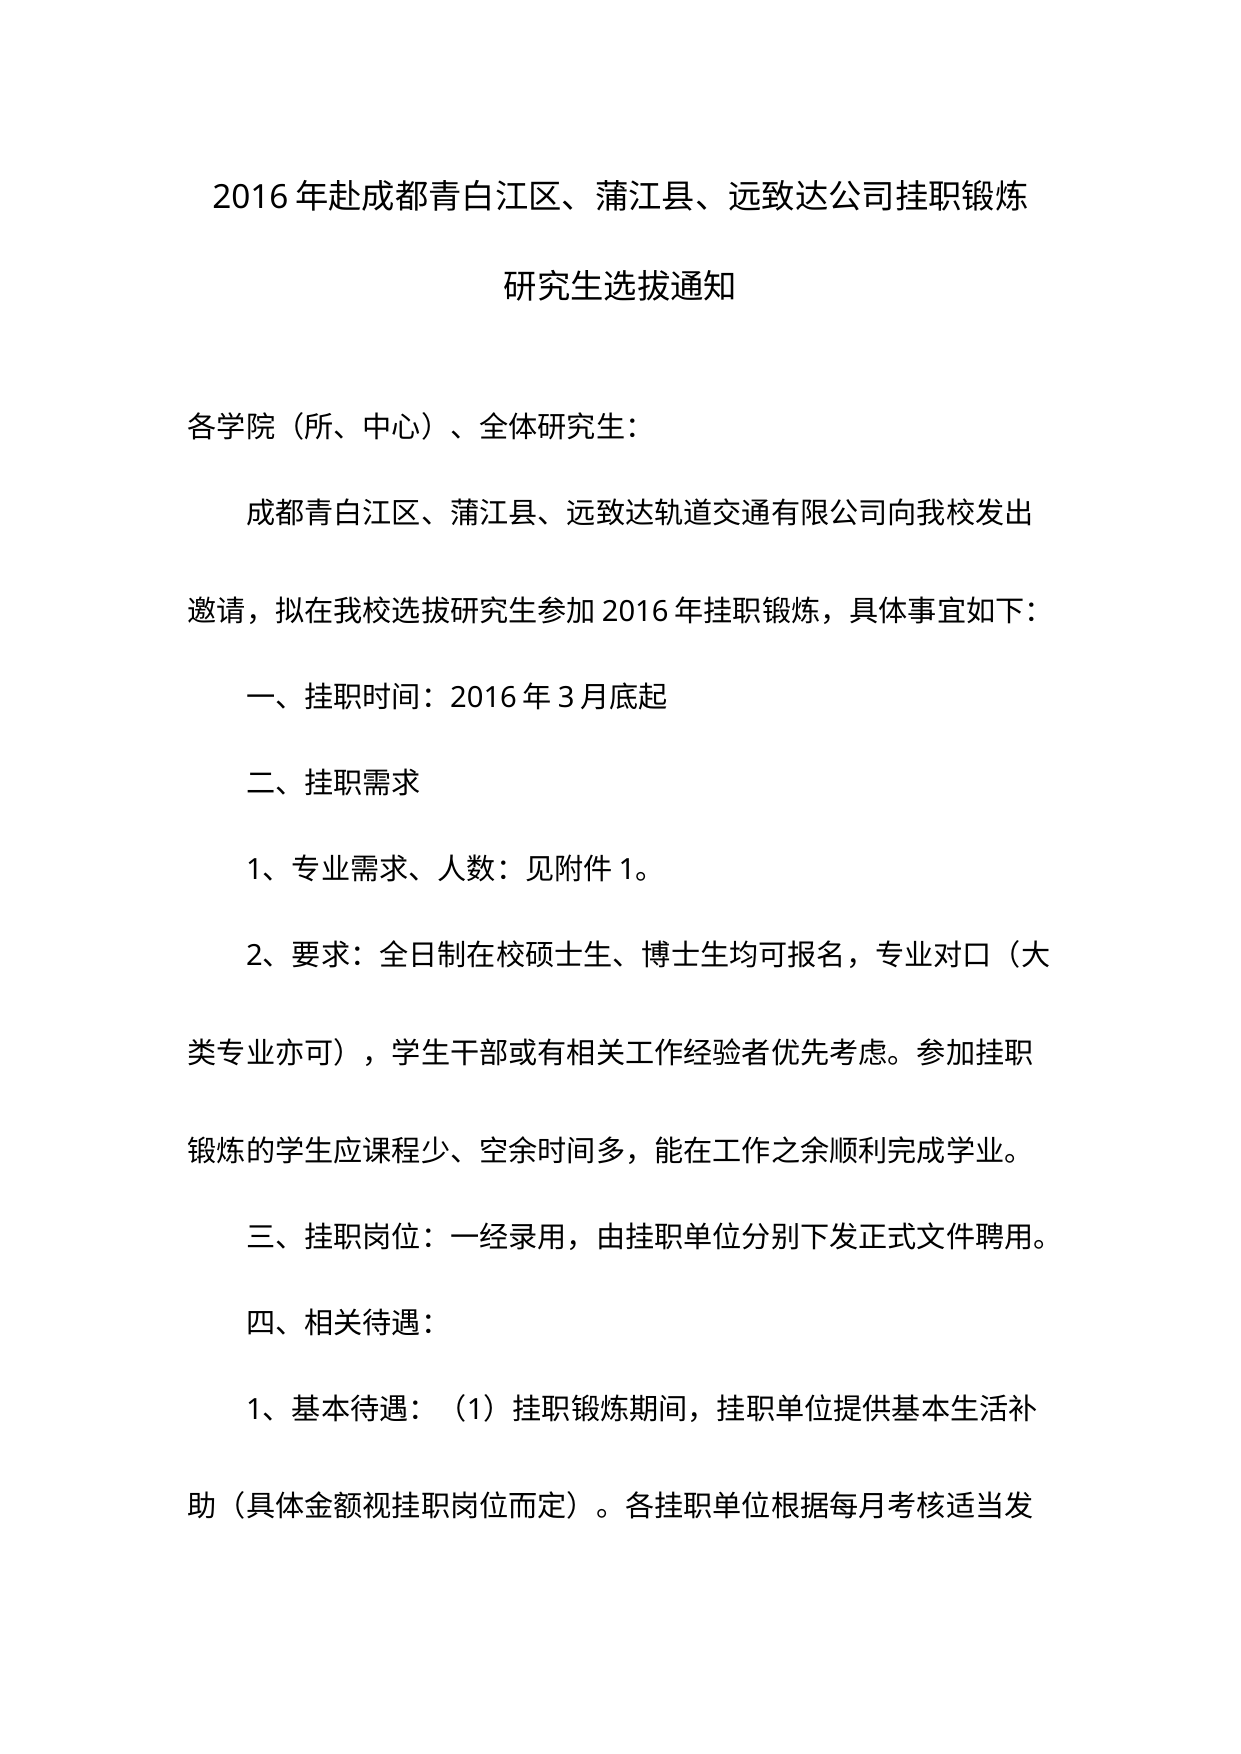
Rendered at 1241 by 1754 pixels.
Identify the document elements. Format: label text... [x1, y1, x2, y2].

text 三、挂职岗位：一经录用，由挂职单位分别下发正式文件聘用。 [187, 1202, 1053, 1267]
text 一、挂职时间：2016年3月底起 [187, 662, 1053, 727]
text 研究生选拔通知 [187, 251, 1053, 316]
text 1、专业需求、人数：见附件1。 [187, 834, 1053, 899]
text 四、相关待遇： [187, 1288, 1053, 1353]
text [187, 1374, 1053, 1537]
text 各学院（所、中心）、全体研究生： [187, 392, 1053, 457]
text 成都青白江区、蒲江县、远致达轨道交通有限公司向我校发出邀请，拟在我校选拔研究生参加2016年挂职锻炼，具体事宜如下： [187, 479, 1053, 641]
text 2016年赴成都青白江区、蒲江县、远致达公司挂职锻炼 [187, 162, 1053, 227]
text 2、要求：全日制在校硕士生、博士生均可报名，专业对口（大类专业亦可），学生干部或有相关工作经验者优先考虑。参加挂职锻炼的学生应课程少、空余时间多，能在工作之余顺利完成学业。 [187, 921, 1053, 1181]
text 二、挂职需求 [187, 748, 1053, 813]
